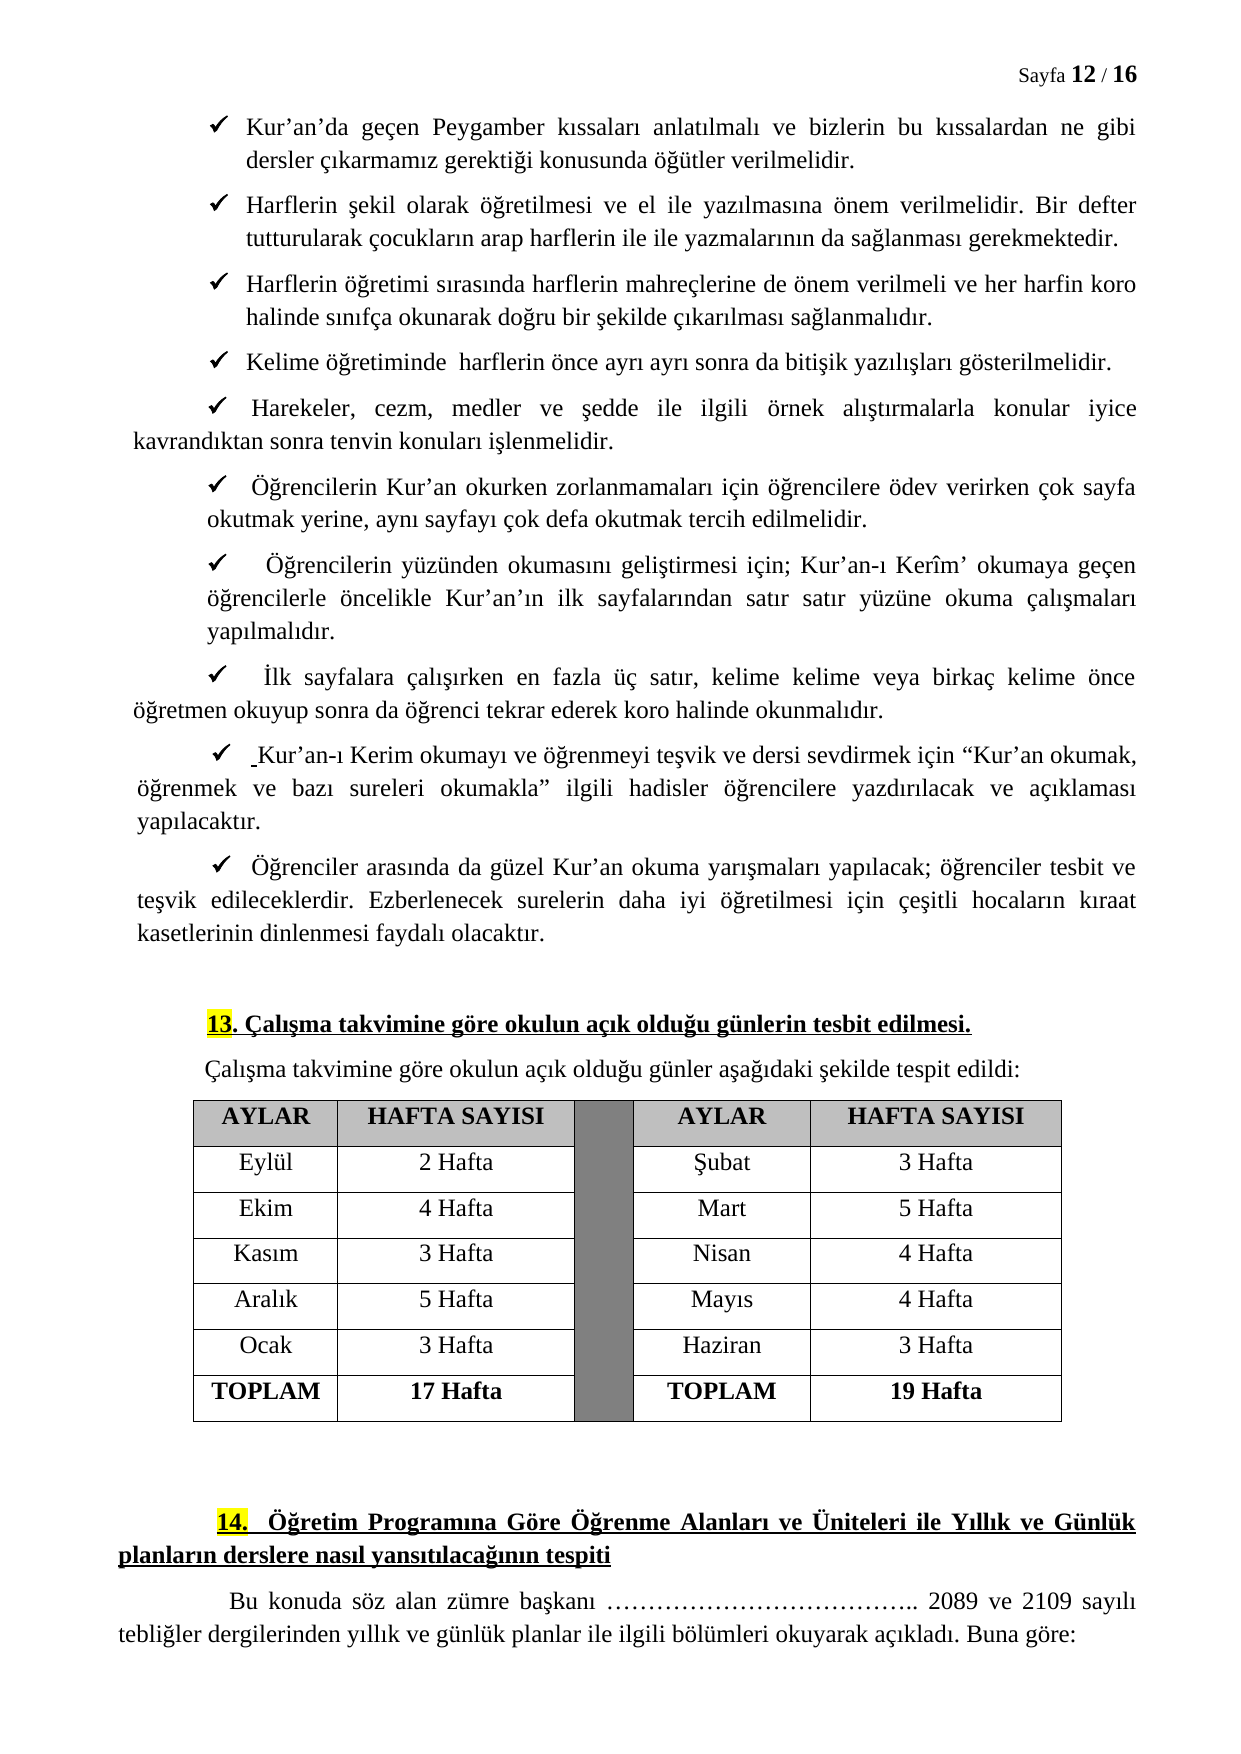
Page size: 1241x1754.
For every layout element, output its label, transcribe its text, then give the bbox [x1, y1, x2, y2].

table_header [575, 1101, 633, 1421]
text Bu konuda söz alan zümre başkanı ……………………………….. 2089 ve 2109 sayılı tebliğler dergilerinden yıllık ve günlük planlar ile ilgili bölümleri okuyarak açıkladı. Buna göre: [118, 1586, 1137, 1648]
table_header AYLAR [194, 1101, 337, 1146]
table_cell TOPLAM [194, 1376, 337, 1421]
table_cell Eylül [194, 1147, 337, 1192]
list Kur’an-ı Kerim okumayı ve öğrenmeyi teşvik ve dersi sevdirmek için “Kur’an okumak, öğrenmek ve bazı sureleri okumakla” ilgili hadisler öğrencilere yazdırılacak ve açıklaması yapılacaktır. [137, 740, 1137, 835]
table_cell Nisan [634, 1239, 810, 1283]
list Öğrencilerin yüzünden okumasını geliştirmesi için; Kur’an-ı Kerîm’ okumaya geçen öğrencilerle öncelikle Kur’an’ın ilk sayfalarından satır satır yüzüne okuma çalışmaları yapılmalıdır. [207, 550, 1137, 645]
list Harekeler, cezm, medler ve şedde ile ilgili örnek alıştırmalarla konular iyice kavrandıktan sonra tenvin konuları işlenmelidir. [133, 393, 1137, 455]
table_cell 17 Hafta [338, 1376, 574, 1421]
text 14. Öğretim Programına Göre Öğrenme Alanları ve Üniteleri ile Yıllık ve Günlük planların derslere nasıl yansıtılacağının tespiti [118, 1507, 1137, 1569]
table_cell 3 Hafta [338, 1330, 574, 1375]
table_cell 4 Hafta [338, 1193, 574, 1237]
table_cell Mart [634, 1193, 810, 1237]
table_cell Mayıs [634, 1284, 810, 1329]
table_cell 3 Hafta [811, 1147, 1061, 1192]
list Öğrenciler arasında da güzel Kur’an okuma yarışmaları yapılacak; öğrenciler tesbit ve teşvik edileceklerdir. Ezberlenecek surelerin daha iyi öğretilmesi için çeşitli hocaların kıraat kasetlerinin dinlenmesi faydalı olacaktır. [137, 852, 1137, 947]
table_cell 3 Hafta [811, 1330, 1061, 1375]
table_cell 5 Hafta [811, 1193, 1061, 1237]
table_cell 3 Hafta [338, 1239, 574, 1283]
table_header HAFTA SAYISI [811, 1101, 1061, 1146]
table_cell Haziran [634, 1330, 810, 1375]
list Harflerin şekil olarak öğretilmesi ve el ile yazılmasına önem verilmelidir. Bir defter tutturularak çocukların arap harflerin ile ile yazmalarının da sağlanması gerekmektedir. [208, 190, 1137, 252]
list Kur’an’da geçen Peygamber kıssaları anlatılmalı ve bizlerin bu kıssalardan ne gibi dersler çıkarmamız gerektiği konusunda öğütler verilmelidir. [208, 112, 1137, 174]
table_cell Kasım [194, 1239, 337, 1283]
text Çalışma takvimine göre okulun açık olduğu günler aşağıdaki şekilde tespit edildi: [167, 1054, 1137, 1083]
list İlk sayfalara çalışırken en fazla üç satır, kelime kelime veya birkaç kelime önce öğretmen okuyup sonra da öğrenci tekrar ederek koro halinde okunmalıdır. [133, 662, 1137, 723]
table_cell Aralık [194, 1284, 337, 1329]
table_cell Ekim [194, 1193, 337, 1237]
text 13. Çalışma takvimine göre okulun açık olduğu günlerin tesbit edilmesi. [232, 1009, 1137, 1038]
list Harflerin öğretimi sırasında harflerin mahreçlerine de önem verilmeli ve her harfin koro halinde sınıfça okunarak doğru bir şekilde çıkarılması sağlanmalıdır. [208, 269, 1137, 331]
table_cell 5 Hafta [338, 1284, 574, 1329]
table_cell 2 Hafta [338, 1147, 574, 1192]
table_cell 4 Hafta [811, 1284, 1061, 1329]
list Kelime öğretiminde harflerin önce ayrı ayrı sonra da bitişik yazılışları gösterilmelidir. [208, 347, 1137, 376]
table_cell 4 Hafta [811, 1239, 1061, 1283]
table_header HAFTA SAYISI [338, 1101, 574, 1146]
table_cell Şubat [634, 1147, 810, 1192]
table_cell Ocak [194, 1330, 337, 1375]
table_cell 19 Hafta [811, 1376, 1061, 1421]
table_header AYLAR [634, 1101, 810, 1146]
table_cell TOPLAM [634, 1376, 810, 1421]
list Öğrencilerin Kur’an okurken zorlanmamaları için öğrencilere ödev verirken çok sayfa okutmak yerine, aynı sayfayı çok defa okutmak tercih edilmelidir. [207, 472, 1137, 533]
